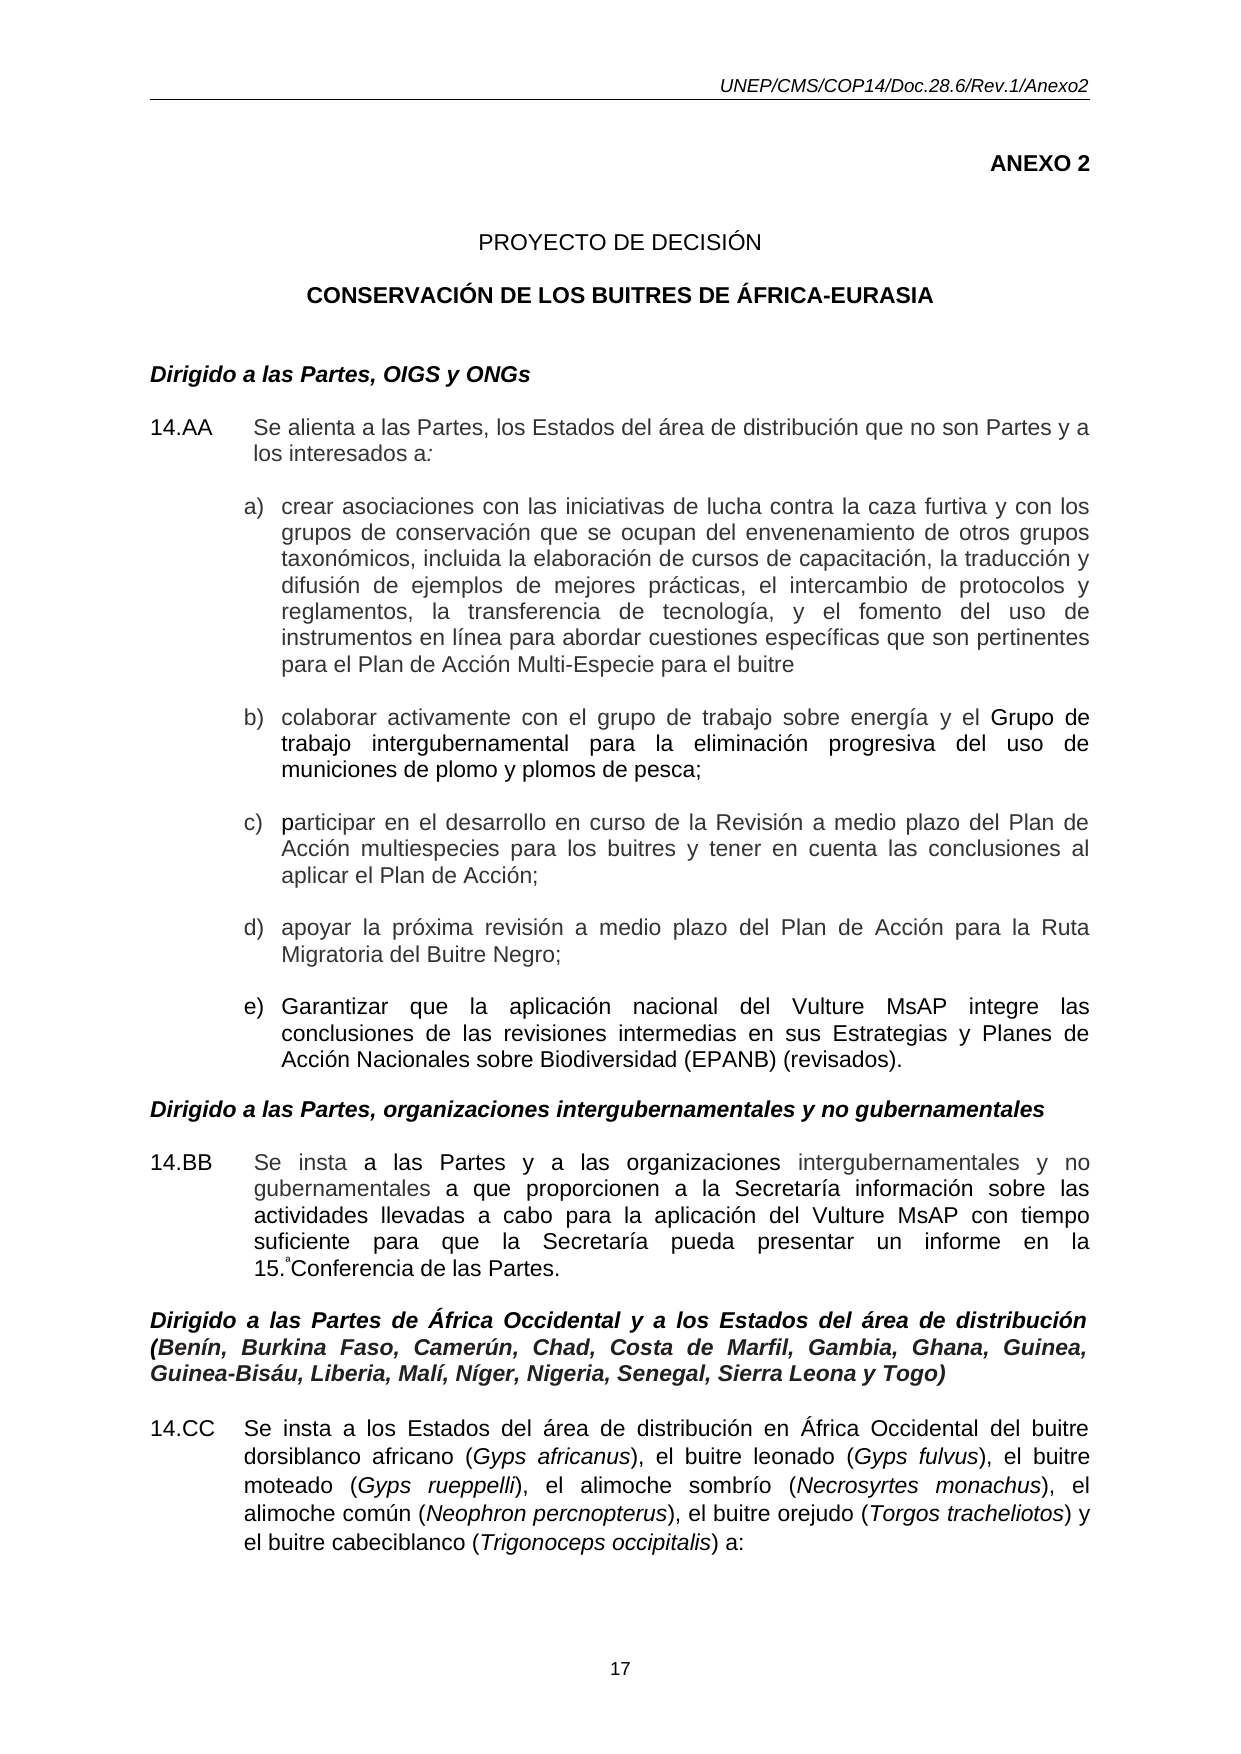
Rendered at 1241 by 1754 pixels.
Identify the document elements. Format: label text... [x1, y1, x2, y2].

list Garantizar que la aplicación nacional del Vulture MsAP integre las conclusiones de las revisiones intermedias en sus Estrategias y Planes de Acción Nacionales sobre Biodiversidad (EPANB) (revisados). [244, 993, 1090, 1072]
text Dirigido a las Partes, organizaciones intergubernamentales y no gubernamentales [150, 1096, 1090, 1123]
list participar en el desarrollo en curso de la Revisión a medio plazo del Plan de Acción multiespecies para los buitres y tener en cuenta las conclusiones al aplicar el Plan de Acción; [244, 809, 1090, 888]
text 14.CC Se insta a los Estados del área de distribución en África Occidental del buitre dorsiblanco africano (Gyps africanus), el buitre leonado (Gyps fulvus), el buitre moteado (Gyps rueppelli), el alimoche sombrío (Necrosyrtes monachus), el alimoche común (Neophron percnopterus), el buitre orejudo (Torgos tracheliotos) y el buitre cabeciblanco (Trigonoceps occipitalis) a: [150, 1415, 1090, 1555]
list colaborar activamente con el grupo de trabajo sobre energía y el Grupo de trabajo intergubernamental para la eliminación progresiva del uso de municiones de plomo y plomos de pesca; [244, 703, 1090, 782]
text PROYECTO DE DECISIÓN [150, 229, 1090, 255]
list crear asociaciones con las iniciativas de lucha contra la caza furtiva y con los grupos de conservación que se ocupan del envenenamiento de otros grupos taxonómicos, incluida la elaboración de cursos de capacitación, la traducción y difusión de ejemplos de mejores prácticas, el intercambio de protocolos y reglamentos, la transferencia de tecnología, y el fomento del uso de instrumentos en línea para abordar cuestiones específicas que son pertinentes para el Plan de Acción Multi-Especie para el buitre [244, 493, 1090, 677]
text Dirigido a las Partes, OIGS y ONGs [150, 361, 1090, 387]
text Dirigido a las Partes de África Occidental y a los Estados del área de distribución (Benín, Burkina Faso, Camerún, Chad, Costa de Marfil, Gambia, Ghana, Guinea, Guinea-Bisáu, Liberia, Malí, Níger, Nigeria, Senegal, Sierra Leona y Togo) [150, 1307, 1090, 1386]
text 14.BB Se insta a las Partes y a las organizaciones intergubernamentales y no gubernamentales a que proporcionen a la Secretaría información sobre las actividades llevadas a cabo para la aplicación del Vulture MsAP con tiempo suficiente para que la Secretaría pueda presentar un informe en la 15.ªConferencia de las Partes. [150, 1149, 1090, 1281]
text 14.AA Se alienta a las Partes, los Estados del área de distribución que no son Partes y a los interesados a: [150, 413, 1090, 466]
text CONSERVACIÓN DE LOS BUITRES DE ÁFRICA-EURASIA [150, 282, 1090, 308]
list apoyar la próxima revisión a medio plazo del Plan de Acción para la Ruta Migratoria del Buitre Negro; [244, 914, 1090, 967]
text Anexo 2 [150, 150, 1090, 176]
